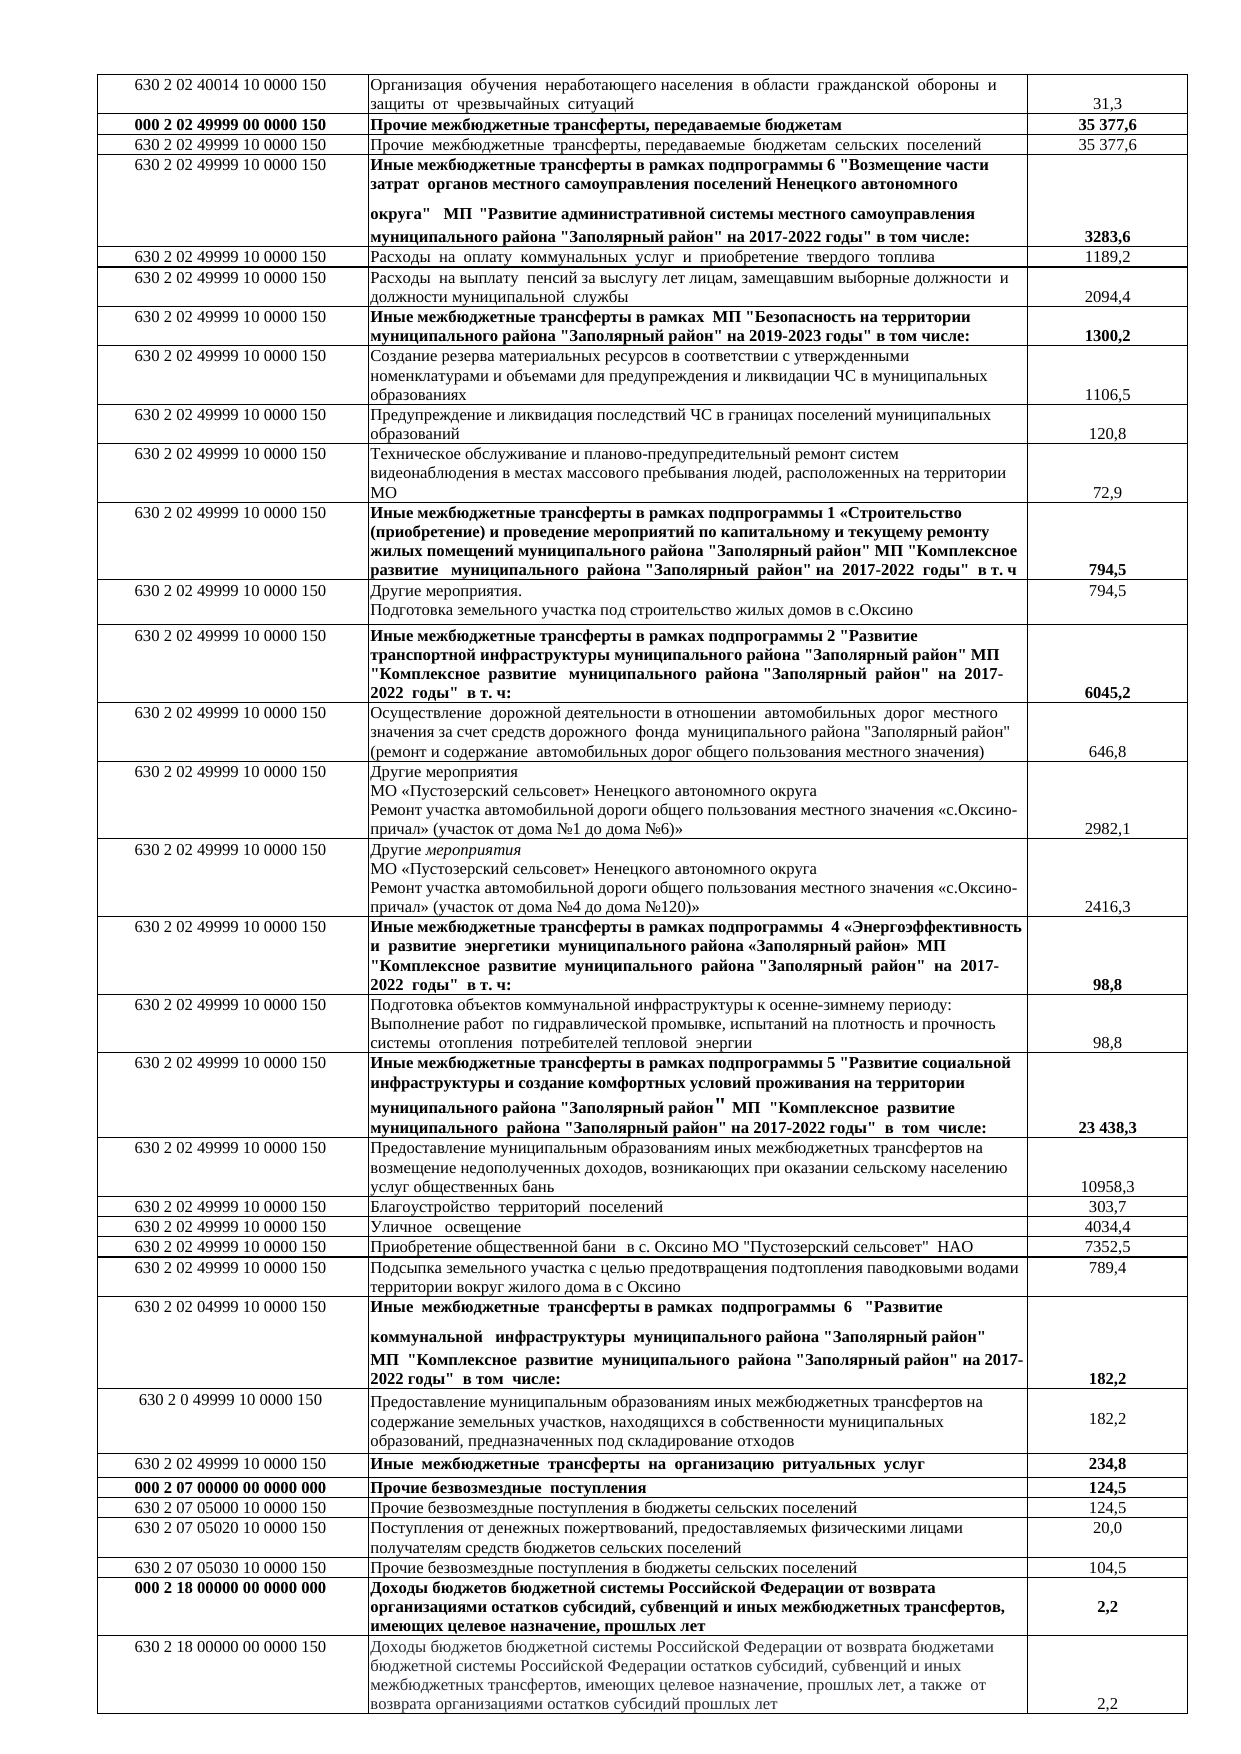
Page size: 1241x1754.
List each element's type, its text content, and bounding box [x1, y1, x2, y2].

table_cell Расходы на оплату коммунальных услуг и приобретение твердого топлива [369, 247, 1027, 266]
table_cell 10958,3 [1028, 1138, 1187, 1196]
table_cell 630 2 02 04999 10 0000 150 [98, 1297, 363, 1388]
table_cell 6045,2 [1028, 625, 1187, 702]
table_cell [363, 1478, 368, 1497]
table_cell 630 2 02 49999 10 0000 150 [98, 703, 363, 761]
table_cell [363, 1217, 368, 1236]
table_cell Иные межбюджетные трансферты в рамках подпрограммы 6 "Возмещение части затрат органов местного самоуправления поселений Ненецкого автономного округа" МП "Развитие административной системы местного самоуправления муниципального района "Заполярный район" на 2017-2022 годы" в том числе: [369, 155, 1027, 246]
table_cell [363, 995, 368, 1052]
table_cell Иные межбюджетные трансферты в рамках подпрограммы 1 «Строительство (приобретение) и проведение мероприятий по капитальному и текущему ремонту жилых помещений муниципального района "Заполярный район" МП "Комплексное развитие муниципального района "Заполярный район" на 2017-2022 годы" в т. ч [369, 503, 1027, 579]
table_cell 794,5 [1028, 580, 1187, 624]
table_cell 120,8 [1028, 405, 1187, 443]
table_cell 630 2 02 49999 10 0000 150 [98, 346, 363, 404]
table_cell Организация обучения неработающего населения в области гражданской обороны и защиты от чрезвычайных ситуаций [369, 75, 1027, 113]
table_cell 1106,5 [1028, 346, 1187, 404]
table_cell Прочие безвозмездные поступления в бюджеты сельских поселений [369, 1558, 1027, 1577]
table_cell [363, 762, 368, 838]
table_cell 98,8 [1028, 995, 1187, 1052]
table_cell [363, 114, 368, 133]
table_cell 630 2 02 49999 10 0000 150 [98, 247, 363, 266]
table_cell [363, 268, 368, 306]
table_cell Иные межбюджетные трансферты на организацию ритуальных услуг [369, 1454, 1027, 1477]
table_cell 630 2 07 05020 10 0000 150 [98, 1518, 363, 1557]
table_cell Расходы на выплату пенсий за выслугу лет лицам, замещавшим выборные должности и должности муниципальной службы [369, 268, 1027, 306]
table_cell Создание резерва материальных ресурсов в соответствии с утвержденными номенклатурами и объемами для предупреждения и ликвидации ЧС в муниципальных образованиях [369, 346, 1027, 404]
table_cell 630 2 0 49999 10 0000 150 [98, 1389, 363, 1453]
table_cell [363, 405, 368, 443]
table_cell 630 2 02 49999 10 0000 150 [98, 268, 363, 306]
table_cell [363, 307, 368, 345]
table_cell [363, 75, 368, 113]
table_cell 182,2 [1028, 1297, 1187, 1388]
table_cell 23 438,3 [1028, 1053, 1187, 1137]
table_cell 630 2 02 49999 10 0000 150 [98, 1197, 363, 1216]
table_cell 4034,4 [1028, 1217, 1187, 1236]
table_cell 646,8 [1028, 703, 1187, 761]
table_cell 630 2 02 49999 10 0000 150 [98, 1258, 363, 1296]
table_cell 000 2 07 00000 00 0000 000 [98, 1478, 363, 1497]
table_cell 630 2 02 49999 10 0000 150 [98, 1454, 363, 1477]
table_cell Прочие безвозмездные поступления в бюджеты сельских поселений [369, 1498, 1027, 1517]
table_cell 630 2 02 49999 10 0000 150 [98, 307, 363, 345]
table_cell 303,7 [1028, 1197, 1187, 1216]
table_cell 789,4 [1028, 1258, 1187, 1296]
table_cell 98,8 [1028, 917, 1187, 994]
table_cell [363, 1578, 368, 1635]
table_cell Прочие межбюджетные трансферты, передаваемые бюджетам сельских поселений [369, 135, 1027, 154]
table_cell [363, 503, 368, 579]
table_cell [363, 1197, 368, 1216]
table_cell Иные межбюджетные трансферты в рамках подпрограммы 4 «Энергоэффективность и развитие энергетики муниципального района «Заполярный район» МП "Комплексное развитие муниципального района "Заполярный район" на 2017-2022 годы" в т. ч: [369, 917, 1027, 994]
table_cell 630 2 02 49999 10 0000 150 [98, 995, 363, 1052]
table_cell 104,5 [1028, 1558, 1187, 1577]
table_cell [363, 1258, 368, 1296]
table_cell 2416,3 [1028, 839, 1187, 916]
table_cell Приобретение общественной бани в с. Оксино МО "Пустозерский сельсовет" НАО [369, 1237, 1027, 1256]
table_cell Предоставление муниципальным образованиям иных межбюджетных трансфертов на возмещение недополученных доходов, возникающих при оказании сельскому населению услуг общественных бань [369, 1138, 1027, 1196]
table_cell Иные межбюджетные трансферты в рамках МП "Безопасность на территории муниципального района "Заполярный район" на 2019-2023 годы" в том числе: [369, 307, 1027, 345]
table_cell 3283,6 [1028, 155, 1187, 246]
table_cell [363, 1237, 368, 1256]
table_cell 2982,1 [1028, 762, 1187, 838]
table_cell [363, 703, 368, 761]
table_cell [363, 580, 368, 624]
table_cell Благоустройство территорий поселений [369, 1197, 1027, 1216]
table_cell 234,8 [1028, 1454, 1187, 1477]
table_cell Подсыпка земельного участка с целью предотвращения подтопления паводковыми водами территории вокруг жилого дома в с Оксино [369, 1258, 1027, 1296]
table_cell 630 2 02 49999 10 0000 150 [98, 1237, 363, 1256]
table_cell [98, 75, 363, 113]
table_cell 630 2 02 49999 10 0000 150 [98, 444, 363, 502]
table_cell Доходы бюджетов бюджетной системы Российской Федерации от возврата бюджетами бюджетной системы Российской Федерации остатков субсидий, субвенций и иных межбюджетных трансфертов, имеющих целевое назначение, прошлых лет, а также от возврата организациями остатков субсидий прошлых лет [778, 1636, 1027, 1713]
table_cell 1189,2 [1028, 247, 1187, 266]
table_cell [363, 155, 368, 246]
table_cell 630 2 02 49999 10 0000 150 [98, 155, 363, 246]
table_cell 124,5 [1028, 1478, 1187, 1497]
table_cell 630 2 18 00000 00 0000 150 [98, 1636, 363, 1713]
table_cell Иные межбюджетные трансферты в рамках подпрограммы 2 "Развитие транспортной инфраструктуры муниципального района "Заполярный район" МП "Комплексное развитие муниципального района "Заполярный район" на 2017-2022 годы" в т. ч: [369, 625, 1027, 702]
table_cell [363, 1518, 368, 1557]
table_cell Прочие межбюджетные трансферты, передаваемые бюджетам [369, 114, 1027, 133]
table_cell 31,3 [1028, 75, 1187, 113]
table_cell Иные межбюджетные трансферты в рамках подпрограммы 5 "Развитие социальной инфраструктуры и создание комфортных условий проживания на территории муниципального района "Заполярный район" МП "Комплексное развитие муниципального района "Заполярный район" на 2017-2022 годы" в том числе: [369, 1053, 1027, 1137]
table_cell Прочие безвозмездные поступления [369, 1478, 1027, 1497]
table_cell [363, 1138, 368, 1196]
table_cell Техническое обслуживание и планово-предупредительный ремонт систем видеонаблюдения в местах массового пребывания людей, расположенных на территории МО [369, 444, 1027, 502]
table_cell Уличное освещение [369, 1217, 1027, 1236]
table_cell [363, 839, 368, 916]
table_cell 35 377,6 [1028, 114, 1187, 133]
table_cell Доходы бюджетов бюджетной системы Российской Федерации от возврата организациями остатков субсидий, субвенций и иных межбюджетных трансфертов, имеющих целевое назначение, прошлых лет [369, 1578, 1027, 1635]
table_cell Осуществление дорожной деятельности в отношении автомобильных дорог местного значения за счет средств дорожного фонда муниципального района "Заполярный район" (ремонт и содержание автомобильных дорог общего пользования местного значения) [369, 703, 1027, 761]
table_cell 630 2 02 49999 10 0000 150 [98, 1138, 363, 1196]
table_cell 794,5 [1028, 503, 1187, 579]
table_cell 35 377,6 [1028, 135, 1187, 154]
table_cell 182,2 [1028, 1389, 1187, 1453]
table_cell [363, 1297, 368, 1388]
table_cell 630 2 02 49999 10 0000 150 [98, 762, 363, 838]
table_cell 630 2 07 05000 10 0000 150 [98, 1498, 363, 1517]
table_cell [363, 1636, 368, 1713]
table_cell 630 2 02 49999 10 0000 150 [98, 1053, 363, 1137]
table_cell 630 2 02 49999 10 0000 150 [98, 135, 363, 154]
table_cell 2,2 [1028, 1636, 1187, 1713]
table_cell Другие мероприятия. Подготовка земельного участка под строительство жилых домов в с.Оксино [369, 580, 1027, 624]
table_cell 2094,4 [1028, 268, 1187, 306]
table_cell 630 2 02 49999 10 0000 150 [98, 503, 363, 579]
table_cell [363, 135, 368, 154]
table_cell [363, 625, 368, 702]
table_cell 630 2 02 49999 10 0000 150 [98, 580, 363, 624]
table_cell Иные межбюджетные трансферты в рамках подпрограммы 6 "Развитие коммунальной инфраструктуры муниципального района "Заполярный район" МП "Комплексное развитие муниципального района "Заполярный район" на 2017-2022 годы" в том числе: [369, 1297, 1027, 1388]
table_cell [363, 917, 368, 994]
table_cell [363, 1389, 368, 1453]
table_cell 630 2 02 49999 10 0000 150 [98, 1217, 363, 1236]
table_cell [363, 444, 368, 502]
table_cell Другие мероприятия МО «Пустозерский сельсовет» Ненецкого автономного округа Ремонт участка автомобильной дороги общего пользования местного значения «с.Оксино-причал» (участок от дома №4 до дома №120)» [369, 839, 1027, 916]
table_cell 630 2 02 49999 10 0000 150 [98, 917, 363, 994]
table_cell Предоставление муниципальным образованиям иных межбюджетных трансфертов на содержание земельных участков, находящихся в собственности муниципальных образований, предназначенных под складирование отходов [369, 1389, 1027, 1453]
table_cell [363, 247, 368, 266]
table_cell [363, 1454, 368, 1477]
table_cell [363, 1498, 368, 1517]
table_cell 1300,2 [1028, 307, 1187, 345]
table_cell 000 2 02 49999 00 0000 150 [98, 114, 363, 133]
table_cell 630 2 02 49999 10 0000 150 [98, 839, 363, 916]
table_cell 124,5 [1028, 1498, 1187, 1517]
table_cell Другие мероприятия МО «Пустозерский сельсовет» Ненецкого автономного округа Ремонт участка автомобильной дороги общего пользования местного значения «с.Оксино-причал» (участок от дома №1 до дома №6)» [369, 762, 1027, 838]
table_cell 72,9 [1028, 444, 1187, 502]
table_cell 630 2 02 49999 10 0000 150 [98, 405, 363, 443]
table_cell [363, 1558, 368, 1577]
table_cell 630 2 02 49999 10 0000 150 [98, 625, 363, 702]
table_cell 20,0 [1028, 1518, 1187, 1557]
table_cell 2,2 [1028, 1578, 1187, 1635]
table_cell Поступления от денежных пожертвований, предоставляемых физическими лицами получателям средств бюджетов сельских поселений [369, 1518, 1027, 1557]
table_cell [363, 346, 368, 404]
table_cell 7352,5 [1028, 1237, 1187, 1256]
table_cell 000 2 18 00000 00 0000 000 [98, 1578, 363, 1635]
table_cell Предупреждение и ликвидация последствий ЧС в границах поселений муниципальных образований [369, 405, 1027, 443]
table_cell Подготовка объектов коммунальной инфраструктуры к осенне-зимнему периоду: Выполнение работ по гидравлической промывке, испытаний на плотность и прочность системы отопления потребителей тепловой энергии [369, 995, 1027, 1052]
table_cell [363, 1053, 368, 1137]
table_cell 630 2 07 05030 10 0000 150 [98, 1558, 363, 1577]
